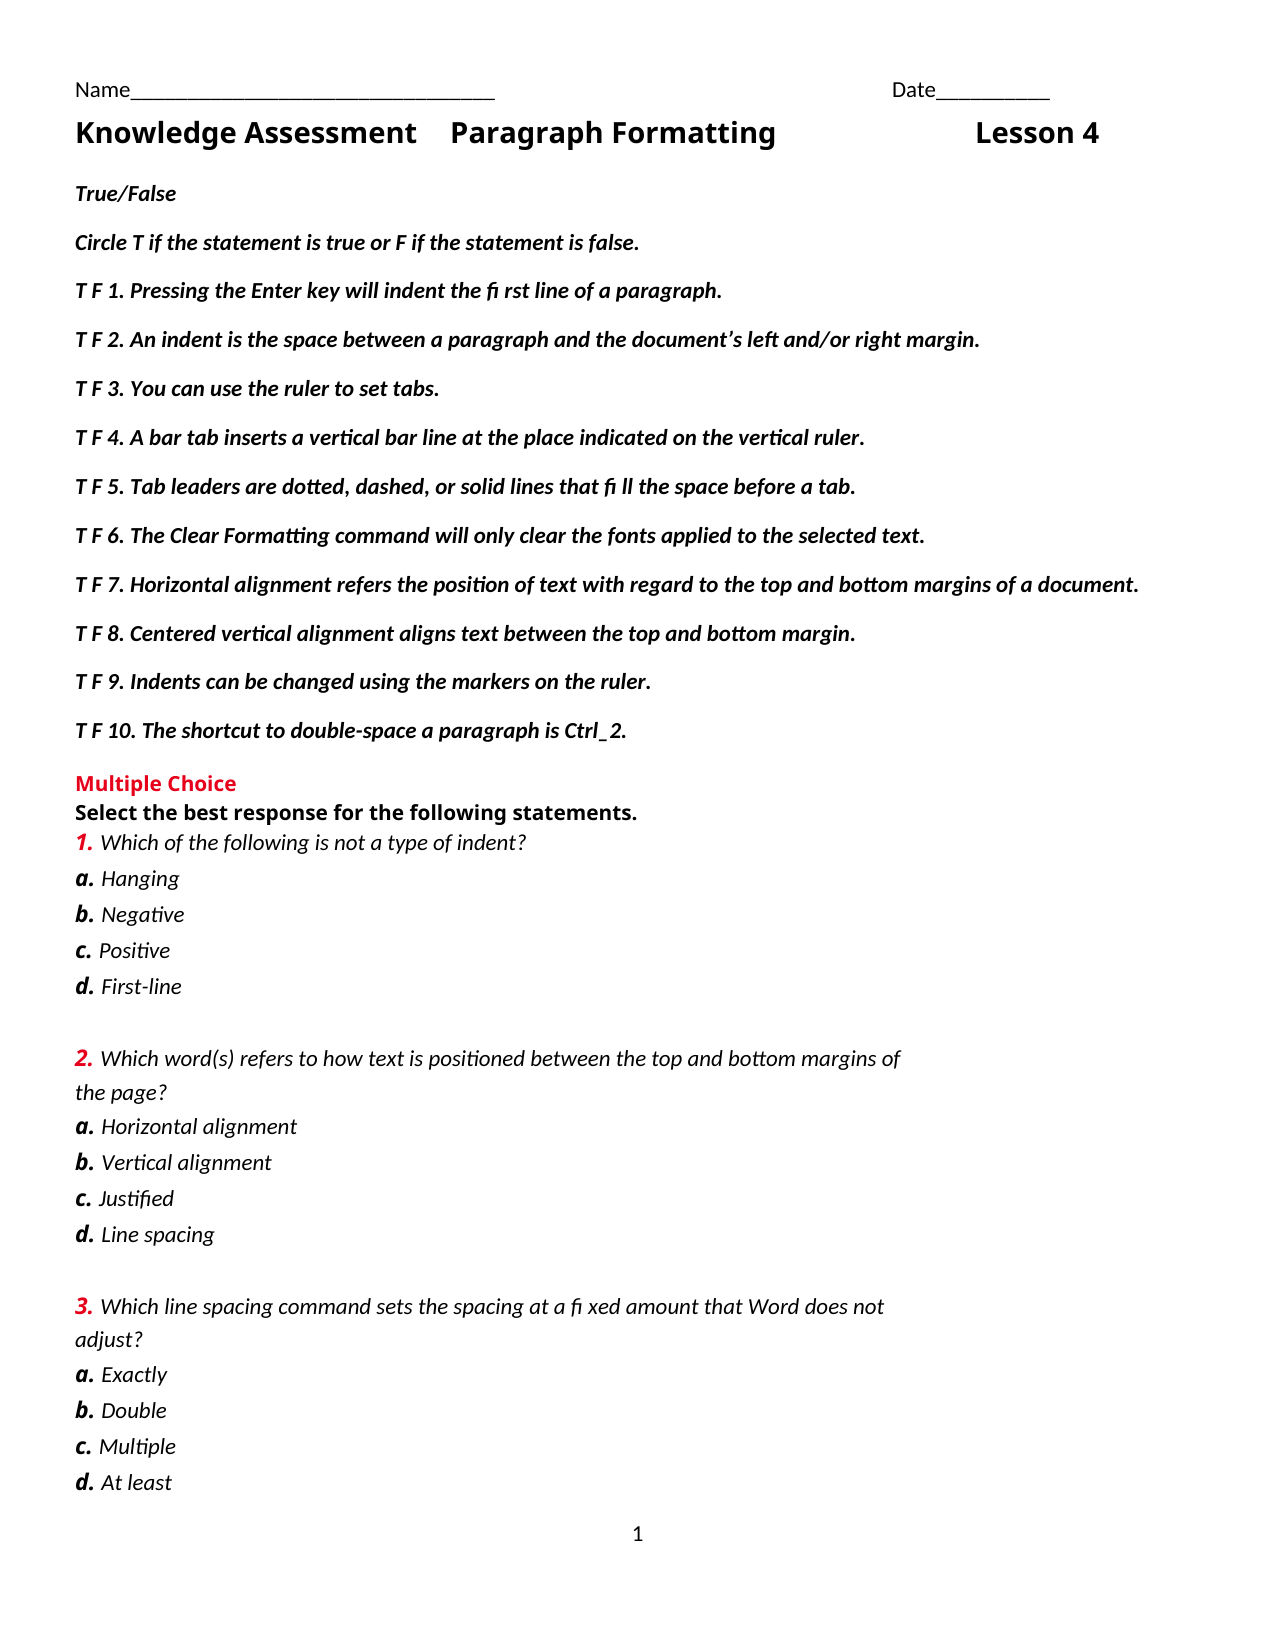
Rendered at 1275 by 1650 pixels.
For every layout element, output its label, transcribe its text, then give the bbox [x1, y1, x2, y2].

text T F 8. Centered vertical alignment aligns text between the top and bottom margin. [75, 619, 1200, 647]
text T F 1. Pressing the Enter key will indent the fi rst line of a paragraph. [75, 277, 1200, 305]
text a. Hanging [75, 862, 1200, 893]
text T F 2. An indent is the space between a paragraph and the document’s left and/or right margin. [75, 326, 1200, 353]
text b. Negative [75, 898, 1200, 929]
text c. Justified [75, 1182, 1200, 1213]
text d. First-line [75, 970, 1200, 1001]
text 3. Which line spacing command sets the spacing at a fi xed amount that Word does not [75, 1290, 1200, 1321]
text T F 10. The shortcut to double-space a paragraph is Ctrl_2. [75, 716, 1200, 744]
text 2. Which word(s) refers to how text is positioned between the top and bottom margins of [75, 1042, 1200, 1073]
text d. At least [75, 1466, 1200, 1497]
text T F 3. You can use the ruler to set tabs. [75, 374, 1200, 402]
text c. Multiple [75, 1430, 1200, 1461]
text c. Positive [75, 934, 1200, 965]
text 1. Which of the following is not a type of indent? [75, 826, 1200, 857]
text T F 7. Horizontal alignment refers the position of text with regard to the top and bottom margins of a document. [75, 570, 1200, 598]
text adjust? [75, 1326, 1200, 1354]
text b. Vertical alignment [75, 1146, 1200, 1177]
text True/False [75, 179, 1200, 207]
text b. Double [75, 1394, 1200, 1425]
text T F 9. Indents can be changed using the markers on the ruler. [75, 667, 1200, 696]
text a. Horizontal alignment [75, 1110, 1200, 1141]
text a. Exactly [75, 1358, 1200, 1389]
text Circle T if the statement is true or F if the statement is false. [75, 228, 1200, 256]
text the page? [75, 1078, 1200, 1106]
text T F 5. Tab leaders are dotted, dashed, or solid lines that fi ll the space before a tab. [75, 472, 1200, 500]
text Knowledge Assessment Paragraph Formatting Lesson 4 [75, 112, 1200, 152]
text T F 4. A bar tab inserts a vertical bar line at the place indicated on the vertical ruler. [75, 423, 1200, 451]
text Multiple Choice [75, 769, 1200, 798]
text d. Line spacing [75, 1218, 1200, 1249]
text Select the best response for the following statements. [75, 798, 1200, 826]
text T F 6. The Clear Formatting command will only clear the fonts applied to the selected text. [75, 521, 1200, 549]
